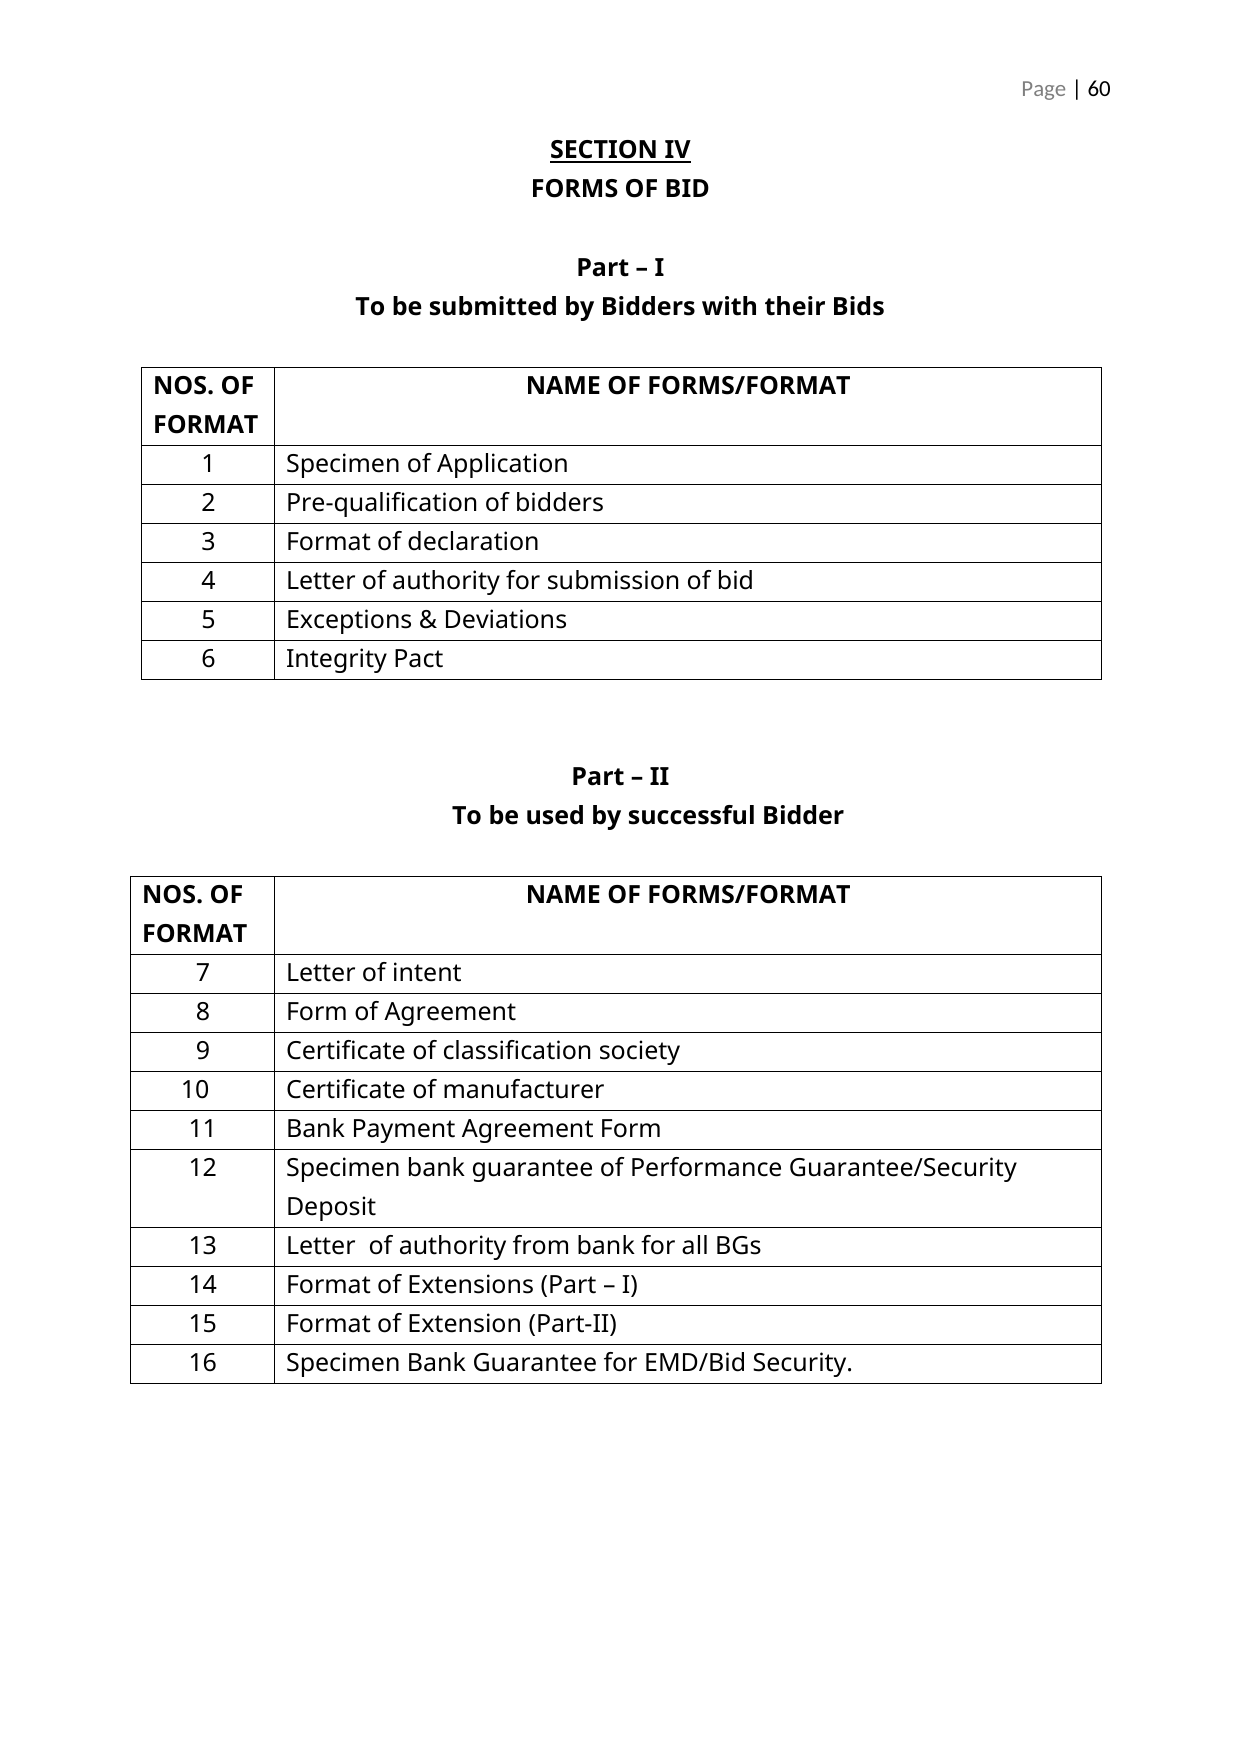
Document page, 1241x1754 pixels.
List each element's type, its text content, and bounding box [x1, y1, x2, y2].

table_cell Specimen of Application [275, 446, 1101, 484]
table_cell Specimen bank guarantee of Performance Guarantee/Security Deposit [275, 1150, 1101, 1227]
table_cell 4 [142, 563, 274, 601]
table_cell 15 [131, 1306, 274, 1344]
table_cell Letter of authority for submission of bid [275, 563, 1101, 601]
table_header NAME OF FORMS/FORMAT [275, 877, 1101, 954]
text FORMS OF BID [130, 171, 1110, 205]
table_cell Bank Payment Agreement Form [275, 1111, 1101, 1149]
table_cell Certificate of classification society [275, 1033, 1101, 1071]
table_cell 7 [131, 955, 274, 993]
table_header NOS. OF FORMAT [142, 368, 274, 445]
table_header NAME OF FORMS/FORMAT [275, 368, 1101, 445]
text Part – I [130, 249, 1110, 283]
table_cell Format of declaration [275, 524, 1101, 562]
table_cell Format of Extension (Part-II) [275, 1306, 1101, 1344]
table_cell 9 [131, 1033, 274, 1071]
table_cell 13 [131, 1228, 274, 1266]
table_cell 8 [131, 994, 274, 1032]
text To be used by successful Bidder [186, 797, 1110, 831]
text To be submitted by Bidders with their Bids [130, 289, 1110, 323]
table_cell 1 [142, 446, 274, 484]
table_cell Certificate of manufacturer [275, 1072, 1101, 1110]
text Part – II [130, 758, 1110, 792]
table_cell 10 [131, 1072, 274, 1110]
table_cell 2 [142, 485, 274, 523]
table_cell 11 [131, 1111, 274, 1149]
table_cell 16 [131, 1345, 274, 1383]
table_cell 14 [131, 1267, 274, 1305]
table_cell Letter of intent [275, 955, 1101, 993]
table_cell Form of Agreement [275, 994, 1101, 1032]
table_header NOS. OF FORMAT [131, 877, 274, 954]
table_cell Integrity Pact [275, 641, 1101, 679]
table_cell Specimen Bank Guarantee for EMD/Bid Security. [275, 1345, 1101, 1383]
table_cell 12 [131, 1150, 274, 1227]
table_cell Format of Extensions (Part – I) [275, 1267, 1101, 1305]
text SECTION IV [130, 132, 1110, 166]
table_cell Pre-qualification of bidders [275, 485, 1101, 523]
table_cell Exceptions & Deviations [275, 602, 1101, 640]
table_cell 5 [142, 602, 274, 640]
table_cell 6 [142, 641, 274, 679]
table_cell Letter of authority from bank for all BGs [275, 1228, 1101, 1266]
table_cell 3 [142, 524, 274, 562]
